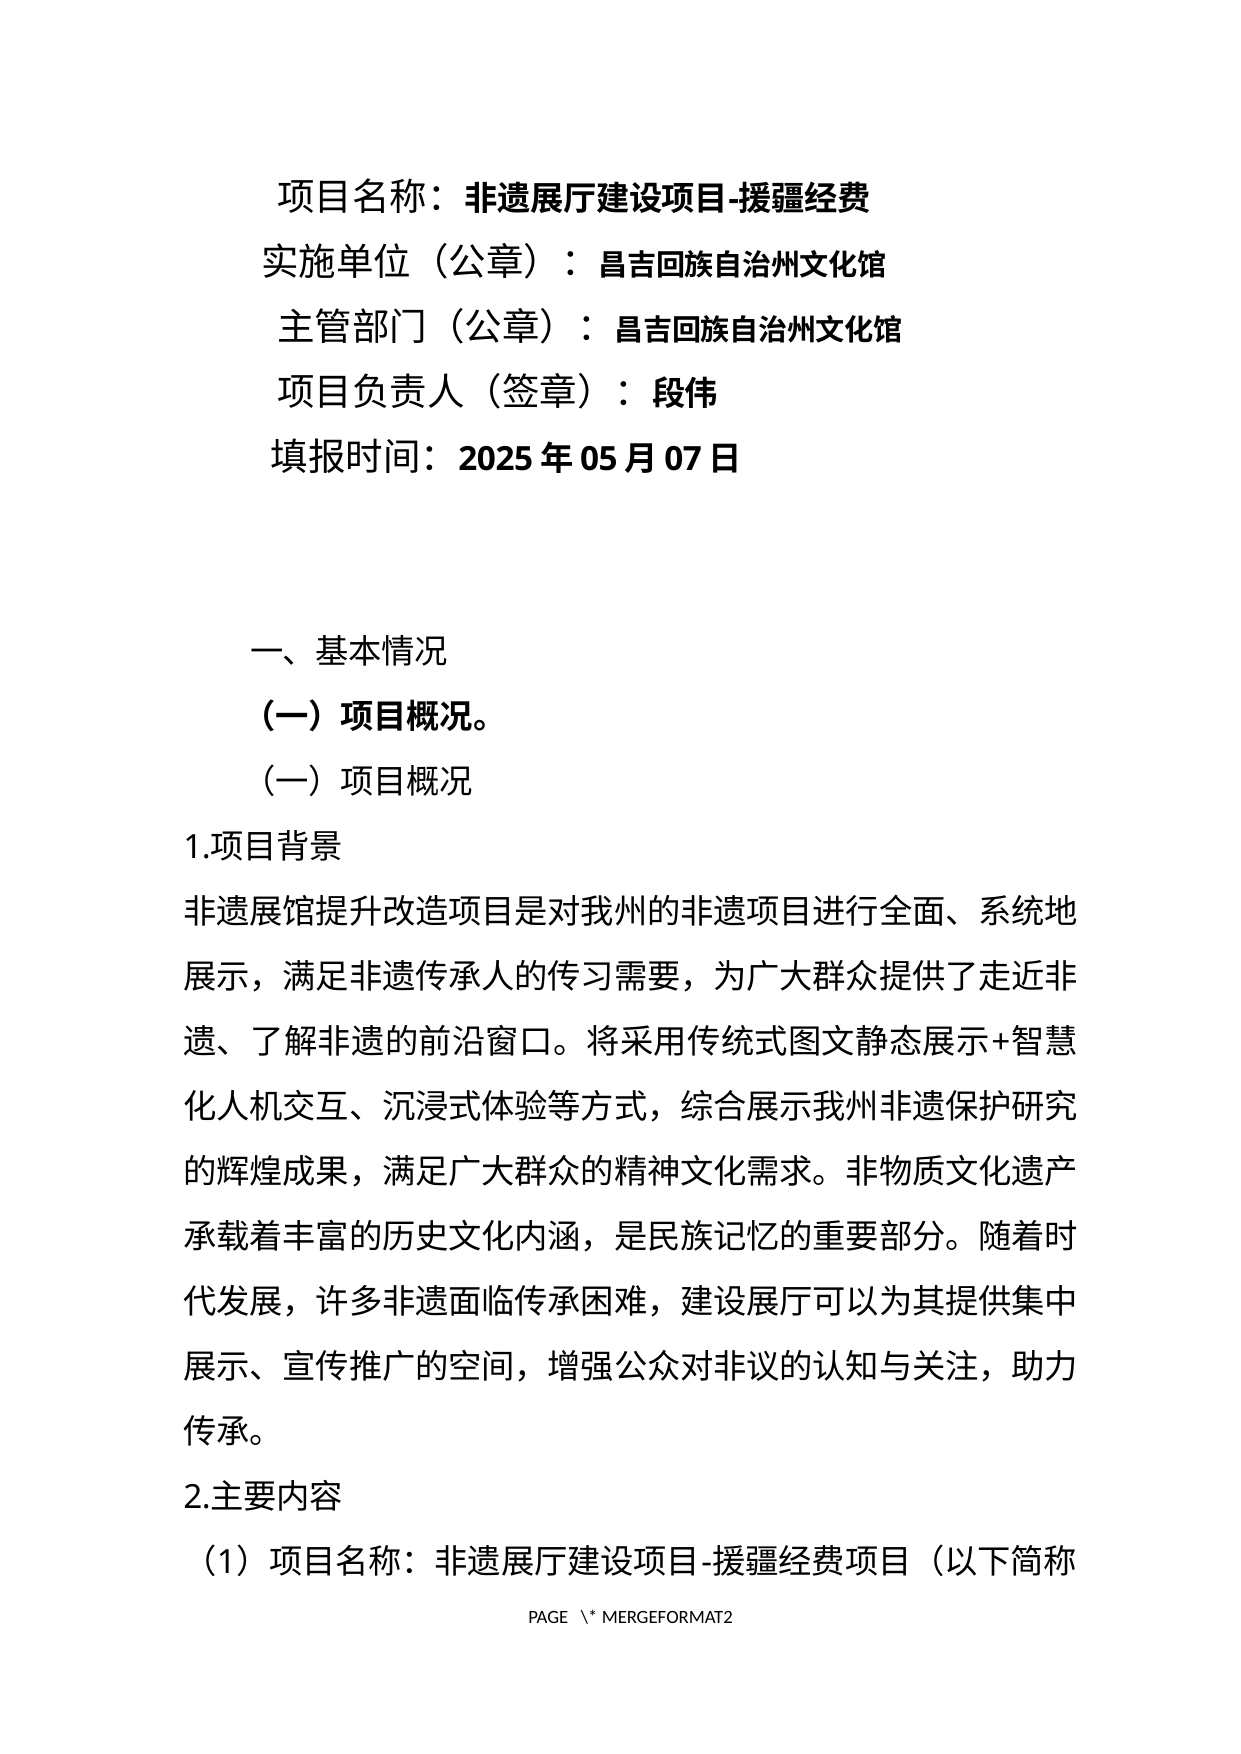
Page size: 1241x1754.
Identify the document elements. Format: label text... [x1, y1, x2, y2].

text 项目负责人（签章）：段伟 [183, 357, 1078, 422]
text 实施单位（公章）：昌吉回族自治州文化馆 [183, 227, 1078, 292]
text 主管部门（公章）：昌吉回族自治州文化馆 [183, 292, 1078, 357]
text 项目名称：非遗展厅建设项目-援疆经费 [183, 162, 1078, 227]
text 填报时间：2025年05月07日 [211, 422, 1078, 487]
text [183, 747, 1078, 1592]
text 一、基本情况 [183, 617, 1078, 682]
text （一）项目概况。 [183, 682, 1078, 747]
